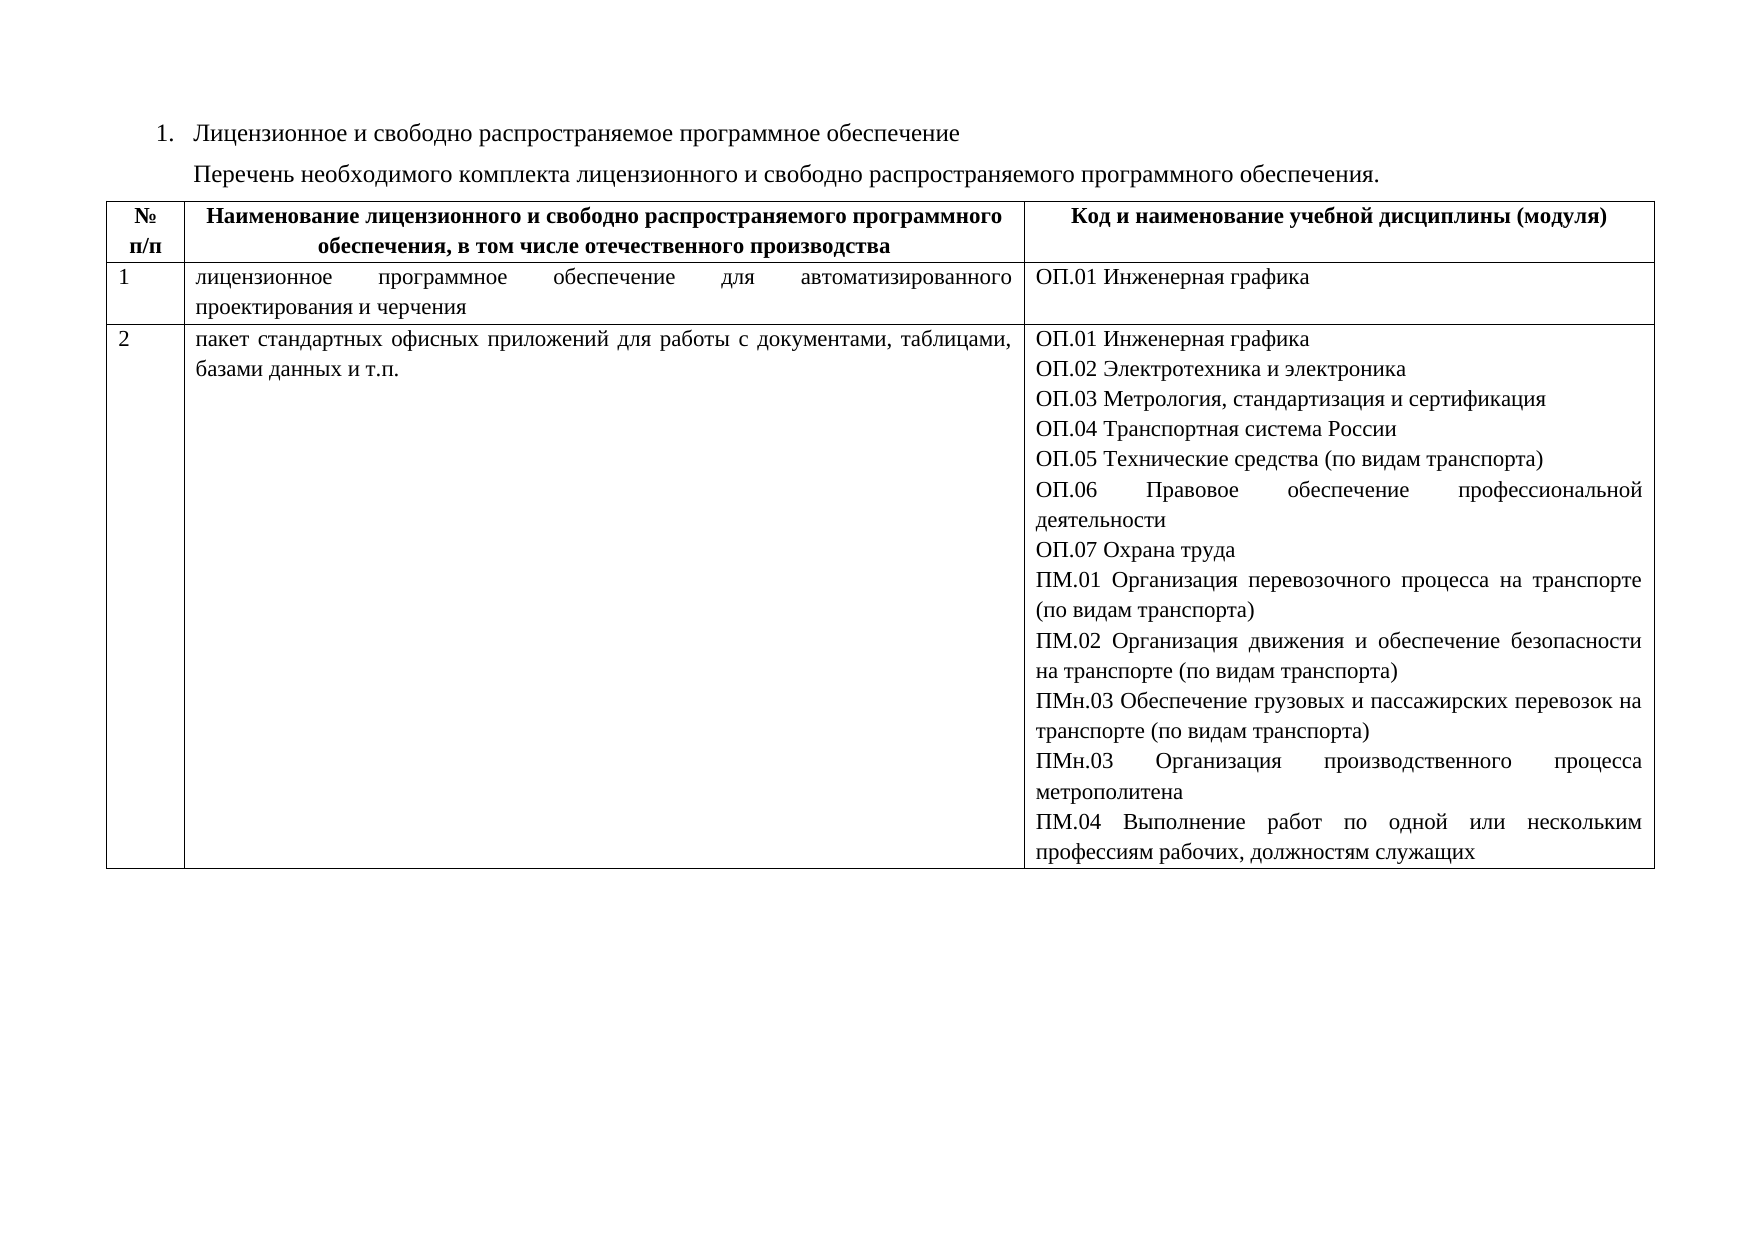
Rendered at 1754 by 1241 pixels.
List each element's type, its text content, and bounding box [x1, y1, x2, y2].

table_cell 1 [107, 263, 184, 323]
table_header № п/п [107, 202, 184, 262]
table_cell пакет стандартных офисных приложений для работы с документами, таблицами, базами данных и т.п. [185, 325, 1024, 868]
table_header Код и наименование учебной дисциплины (модуля) [1025, 202, 1654, 262]
list Лицензионное и свободно распространяемое программное обеспечение [156, 118, 1665, 147]
table_cell 2 [107, 325, 184, 868]
table_cell ОП.01 Инженерная графика [1025, 263, 1654, 323]
table_header Наименование лицензионного и свободно распространяемого программного обеспечения, в том числе отечественного производства [185, 202, 1024, 262]
table_cell ОП.01 Инженерная графика ОП.02 Электротехника и электроника ОП.03 Метрология, стандартизация и сертификация ОП.04 Транспортная система России ОП.05 Технические средства (по видам транспорта) ОП.06 Правовое обеспечение профессиональной деятельности ОП.07 Охрана труда ПМ.01 Организация перевозочного процесса на транспорте (по видам транспорта) ПМ.02 Организация движения и обеспечение безопасности на транспорте (по видам транспорта) ПМн.03 Обеспечение грузовых и пассажирских перевозок на транспорте (по видам транспорта) ПМн.03 Организация производственного процесса метрополитена ПМ.04 Выполнение работ по одной или нескольким профессиям рабочих, должностям служащих [1025, 325, 1654, 868]
list Перечень необходимого комплекта лицензионного и свободно распространяемого программного обеспечения. [193, 159, 1665, 188]
table_cell лицензионное программное обеспечение для автоматизированного проектирования и черчения [185, 263, 1024, 323]
